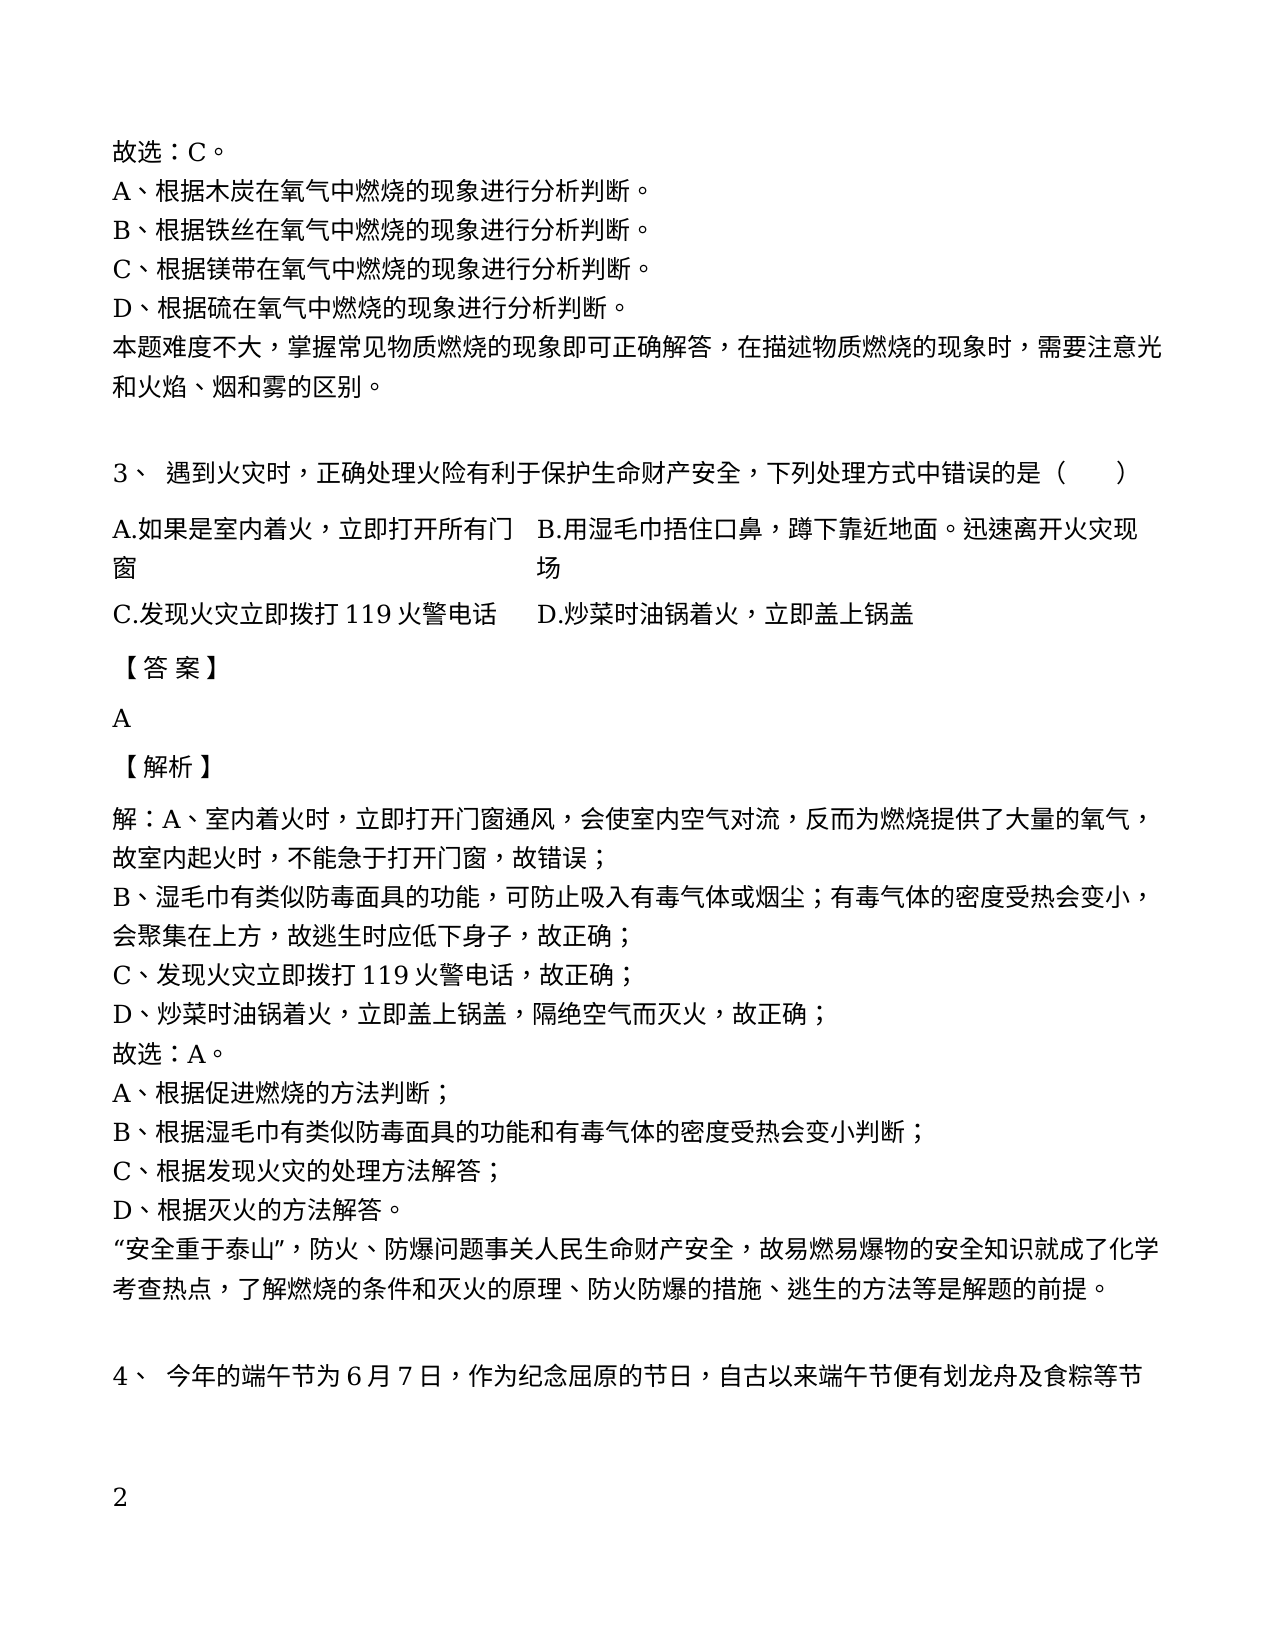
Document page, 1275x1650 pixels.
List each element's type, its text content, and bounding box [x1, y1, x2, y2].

table_cell D.炒菜时油锅着火，立即盖上锅盖 [537, 593, 1163, 638]
table_header B.用湿毛巾捂住口鼻，蹲下靠近地面。迅速离开火灾现场 [537, 508, 1163, 593]
text 【 解析 】 [112, 750, 1163, 784]
table_header A.如果是室内着火，立即打开所有门窗 [112, 508, 537, 593]
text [112, 1323, 1163, 1392]
text A [112, 703, 1163, 733]
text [112, 134, 1163, 403]
text 【 答 案 】 [112, 651, 1163, 685]
table_cell C.发现火灾立即拨打119火警电话 [112, 593, 537, 638]
text 解：A、室内着火时，立即打开门窗通风，会使室内空气对流，反而为燃烧提供了大量的氧气，故室内起火时，不能急于打开门窗，故错误； B、湿毛巾有类似防毒面具的功能，可防止吸入有毒气体或烟尘；有毒气体的密度受热会变小，会聚集在上方，故逃生时应低下身子，故正确； C、发现火灾立即拨打119火警电话，故正确； D、炒菜时油锅着火，立即盖上锅盖，隔绝空气而灭火，故正确； 故选：A。 A、根据促进燃烧的方法判断； B、根据湿毛巾有类似防毒面具的功能和有毒气体的密度受热会变小判断； C、根据发现火灾的处理方法解答； D、根据灭火的方法解答。 “安全重于泰山”，防火、防爆问题事关人民生命财产安全，故易燃易爆物的安全知识就成了化学考查热点，了解燃烧的条件和灭火的原理、防火防爆的措施、逃生的方法等是解题的前提。 [112, 801, 1163, 1305]
text 3、 遇到火灾时，正确处理火险有利于保护生命财产安全，下列处理方式中错误的是（ ） [112, 421, 1163, 490]
